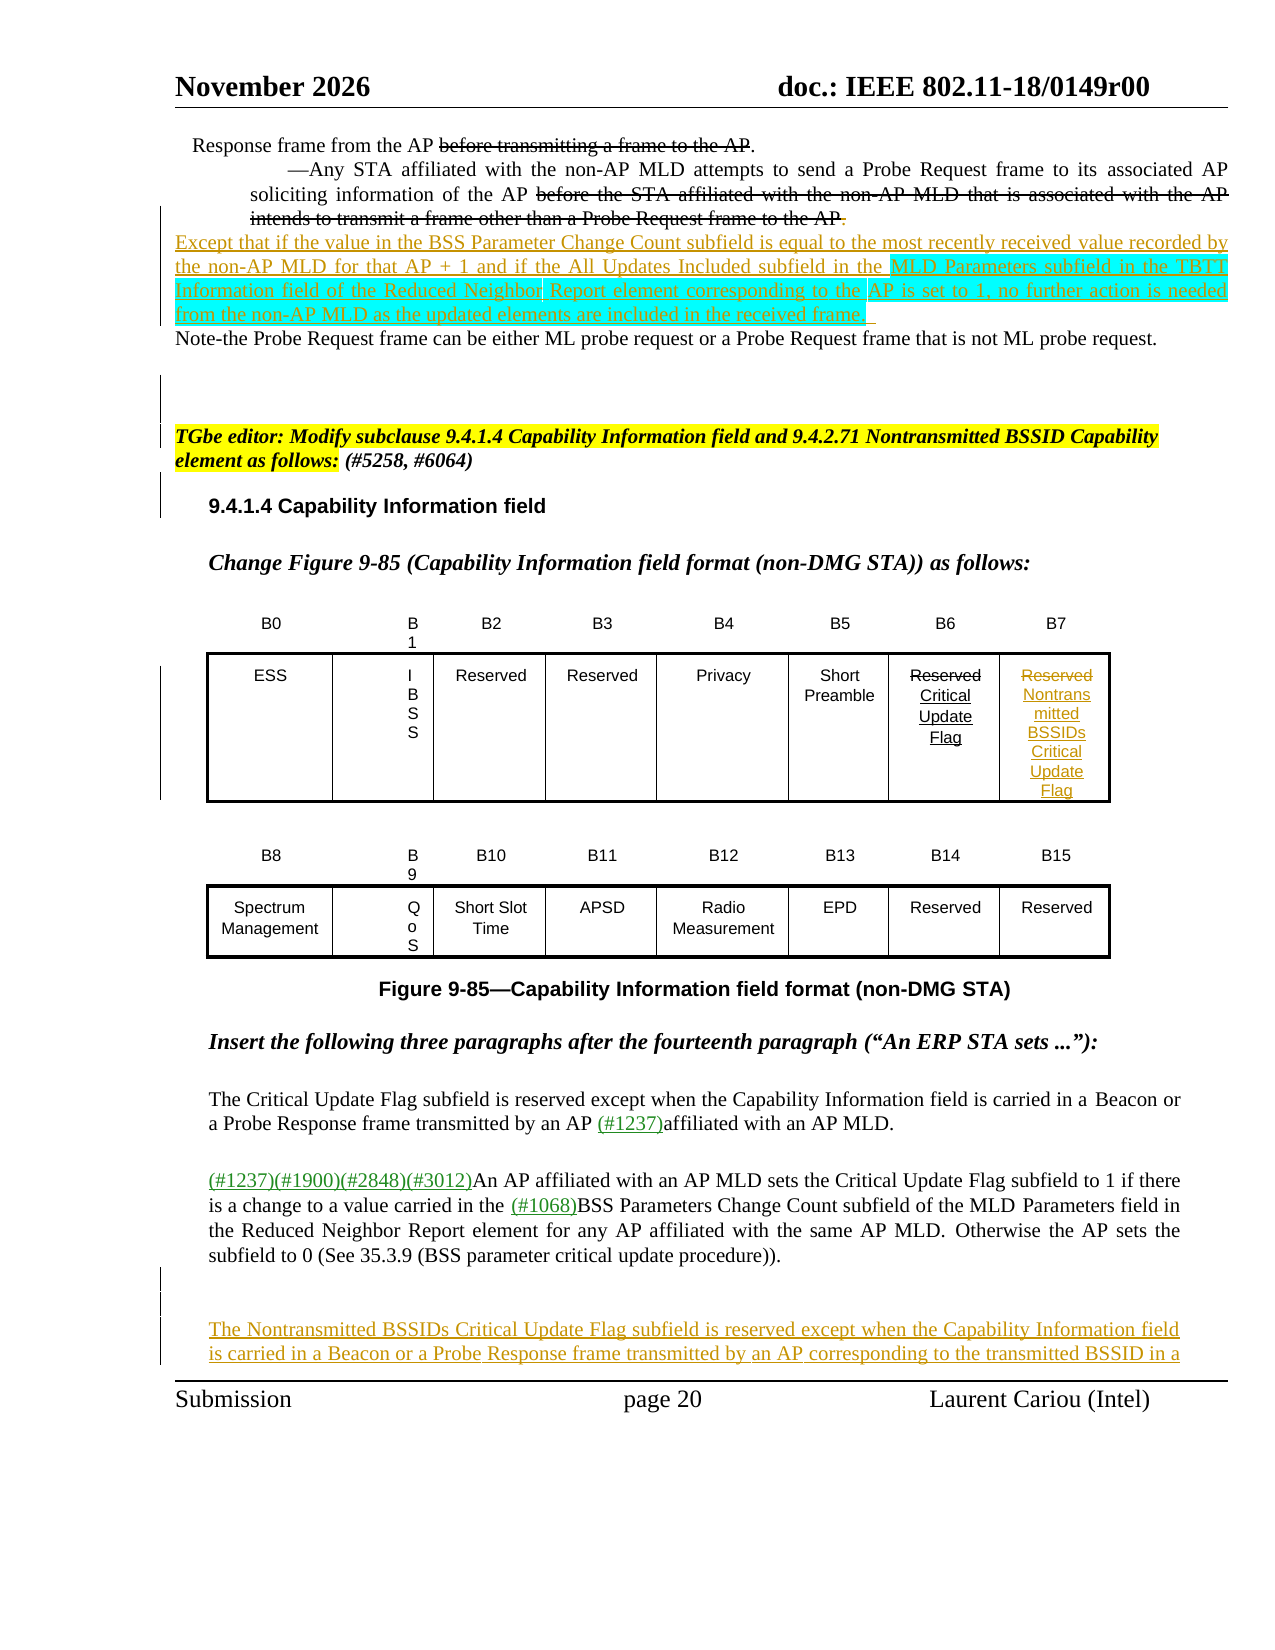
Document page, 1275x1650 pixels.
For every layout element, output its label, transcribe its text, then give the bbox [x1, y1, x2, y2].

table_cell [1000, 655, 1108, 800]
table_header B0 [207, 615, 332, 652]
table_cell Reserved [1000, 888, 1108, 955]
table_cell B14 [888, 803, 999, 884]
table_cell B13 [788, 803, 888, 884]
table_header B4 [656, 615, 788, 652]
table_cell B12 [656, 803, 788, 884]
table_cell Short Preamble [789, 655, 888, 800]
table_header B1 [332, 615, 434, 652]
table_header B7 [999, 615, 1109, 652]
table_cell Reserved [889, 888, 999, 955]
text TGbe editor: Modify subclause 9.4.1.4 Capability Information field and 9.4.2.71 Nontransmitted BSSID Capability element as follows: (#5258, #6064) [339, 424, 1228, 472]
text (#1237)(#1900)(#2848)(#3012)An AP affiliated with an AP MLD sets the Critical Update Flag subfield to 1 if there is a change to a value carried in the (#1068)BSS Parameters Change Count subfield of the MLD Parameters field in the Reduced Neighbor Report element for any AP affiliated with the same AP MLD. Otherwise the AP sets the subfield to 0 (See 35.3.9 (BSS parameter critical update procedure)). [208, 1168, 1180, 1267]
text Change Figure 9-85 (Capability Information field format (non-DMG STA)) as follows: [208, 549, 1228, 575]
table_cell QoS [333, 888, 433, 955]
text Note-the Probe Request frame can be either ML probe request or a Probe Request frame that is not ML probe request. [175, 326, 1228, 350]
table_header B2 [434, 615, 546, 652]
table_cell B11 [546, 803, 656, 884]
text The Critical Update Flag subfield is reserved except when the Capability Information field is carried in a Beacon or a Probe Response frame transmitted by an AP (#1237)affiliated with an AP MLD. [208, 1087, 1181, 1135]
table_cell B8 [207, 803, 332, 884]
table_cell B10 [434, 803, 546, 884]
table_cell APSD [546, 888, 656, 955]
table_cell Radio Measurement [657, 888, 788, 955]
table_cell EPD [789, 888, 888, 955]
table_cell B15 [999, 803, 1109, 884]
text 9.4.1.4 Capability Information field [208, 494, 1228, 518]
table_cell Privacy [657, 655, 788, 800]
table_header B6 [888, 615, 999, 652]
table_cell Short Slot Time [434, 888, 545, 955]
text Insert the following three paragraphs after the fourteenth paragraph (“An ERP STA sets ...”): [208, 1028, 1228, 1054]
table_cell Reserved [434, 655, 545, 800]
table_cell B9 [332, 803, 434, 884]
table_cell Reserved Critical Update Flag [889, 655, 999, 800]
table_cell ESS [209, 655, 332, 800]
table_cell Reserved [546, 655, 656, 800]
table_cell Spectrum Management [209, 888, 332, 955]
text —Any STA affiliated with the non-AP MLD attempts to send a Probe Request frame to its associated AP soliciting information of the AP before the STA affiliated with the non-AP MLD that is associated with the AP intends to transmit a frame other than a Probe Request frame to the AP [250, 157, 1228, 229]
table_header B5 [788, 615, 888, 652]
table_cell IBSS [333, 655, 433, 800]
text Figure 9-85—Capability Information field format (non-DMG STA) [196, 976, 1192, 1000]
table_header B3 [546, 615, 656, 652]
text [192, 133, 1228, 157]
